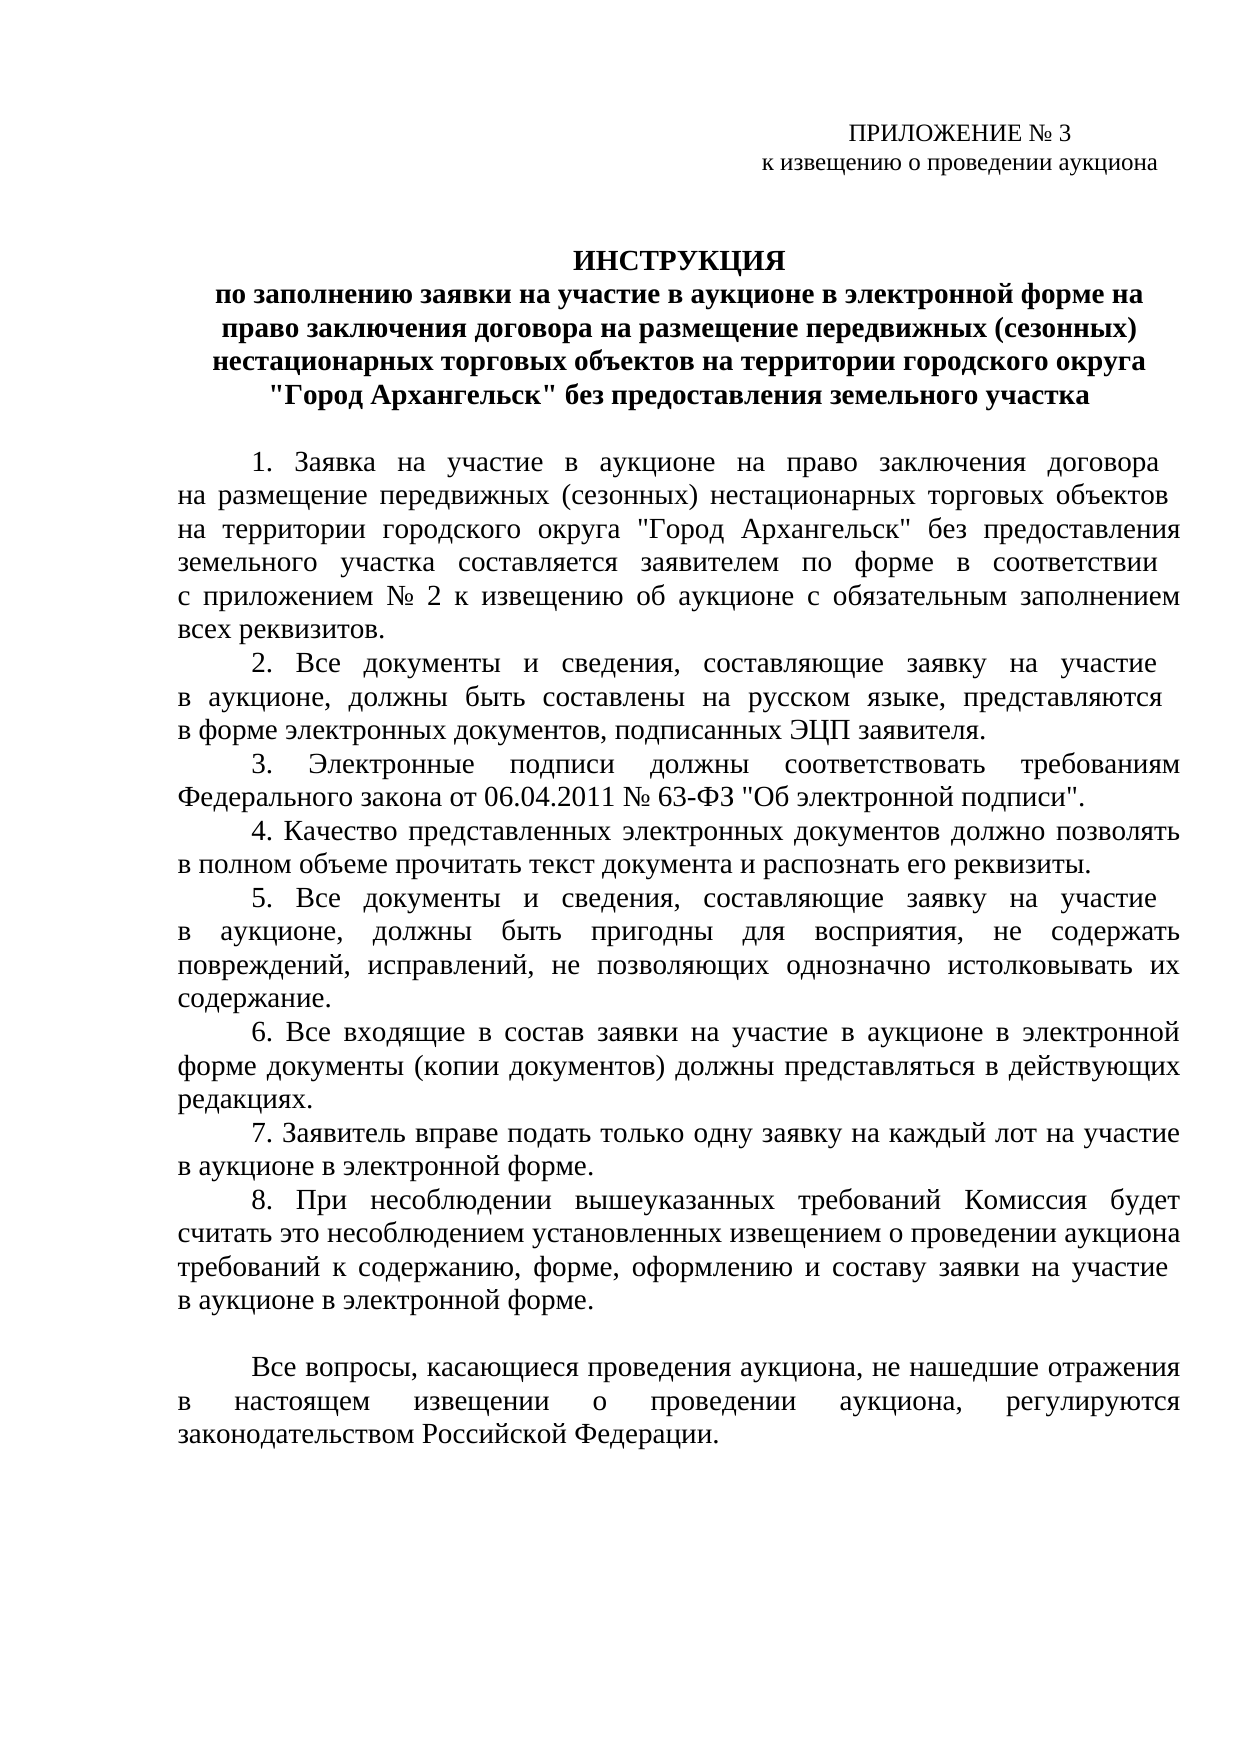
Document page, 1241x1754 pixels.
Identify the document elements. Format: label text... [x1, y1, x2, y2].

text 4. Качество представленных электронных документов должно позволять в полном объеме прочитать текст документа и распознать его реквизиты. [177, 813, 1181, 880]
text 3. Электронные подписи должны соответствовать требованиям Федерального закона от 06.04.2011 № 63-ФЗ "Об электронной подписи". [177, 746, 1181, 813]
text 6. Все входящие в состав заявки на участие в аукционе в электронной форме документы (копии документов) должны представляться в действующих редакциях. [177, 1014, 1181, 1115]
text Все вопросы, касающиеся проведения аукциона, не нашедшие отражения в настоящем извещении о проведении аукциона, регулируются законодательством Российской Федерации. [177, 1349, 1181, 1450]
text 8. При несоблюдении вышеуказанных требований Комиссия будет считать это несоблюдением установленных извещением о проведении аукциона требований к содержанию, форме, оформлению и составу заявки на участие в аукционе в электронной форме. [177, 1182, 1181, 1316]
text 5. Все документы и сведения, составляющие заявку на участие в аукционе, должны быть пригодны для восприятия, не содержать повреждений, исправлений, не позволяющих однозначно истолковывать их содержание. [177, 880, 1181, 1014]
text 7. Заявитель вправе подать только одну заявку на каждый лот на участие в аукционе в электронной форме. [177, 1115, 1181, 1182]
text 2. Все документы и сведения, составляющие заявку на участие в аукционе, должны быть составлены на русском языке, представляются в форме электронных документов, подписанных ЭЦП заявителя. [177, 645, 1181, 746]
text ПРИЛОЖЕНИЕ № 3 [738, 118, 1181, 147]
text по заполнению заявки на участие в аукционе в электронной форме на право заключения договора на размещение передвижных (сезонных) нестационарных торговых объектов на территории городского округа "Город Архангельск" без предоставления земельного участка [177, 276, 1181, 410]
text ИНСТРУКЦИЯ [177, 243, 1181, 276]
text 1. Заявка на участие в аукционе на право заключения договора на размещение передвижных (сезонных) нестационарных торговых объектов на территории городского округа "Город Архангельск" без предоставления земельного участка составляется заявителем по форме в соответствии с приложением № 2 к извещению об аукционе с обязательным заполнением всех реквизитов. [177, 444, 1181, 645]
text к извещению о проведении аукциона [738, 147, 1181, 176]
